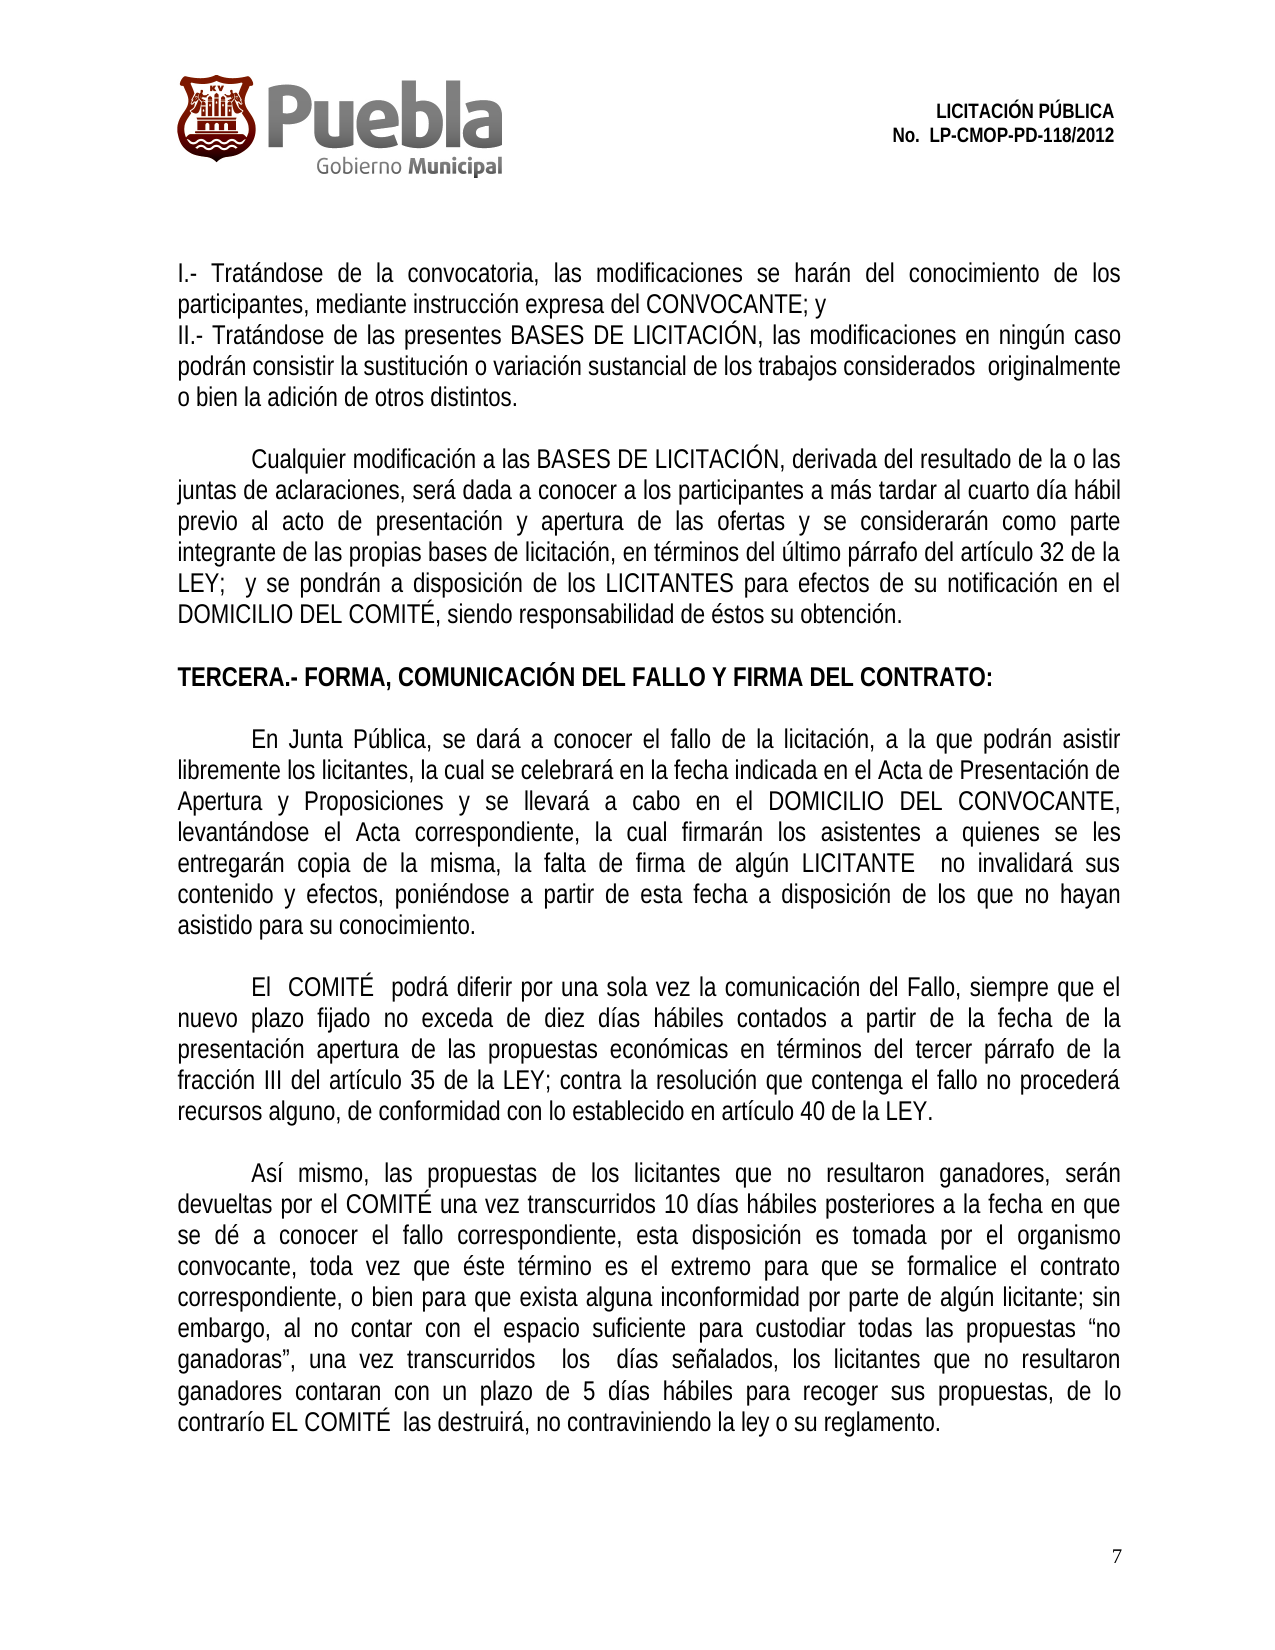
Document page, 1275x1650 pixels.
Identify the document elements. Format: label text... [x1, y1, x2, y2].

text Así mismo, las propuestas de los licitantes que no resultaron ganadores, serán devueltas por el COMITÉ una vez transcurridos 10 días hábiles posteriores a la fecha en que se dé a conocer el fallo correspondiente, esta disposición es tomada por el organismo convocante, toda vez que éste término es el extremo para que se formalice el contrato correspondiente, o bien para que exista alguna inconformidad por parte de algún licitante; sin embargo, al no contar con el espacio suficiente para custodiar todas las propuestas “no ganadoras”, una vez transcurridos los días señalados, los licitantes que no resultaron ganadores contaran con un plazo de 5 días hábiles para recoger sus propuestas, de lo contrarío EL COMITÉ las destruirá, no contraviniendo la ley o su reglamento. [177, 1157, 1122, 1437]
text II.- Tratándose de las presentes BASES DE LICITACIÓN, las modificaciones en ningún caso podrán consistir la sustitución o variación sustancial de los trabajos considerados originalmente o bien la adición de otros distintos. [177, 319, 1122, 412]
text El COMITÉ podrá diferir por una sola vez la comunicación del Fallo, siempre que el nuevo plazo fijado no exceda de diez días hábiles contados a partir de la fecha de la presentación apertura de las propuestas económicas en términos del tercer párrafo de la fracción III del artículo 35 de la LEY; contra la resolución que contenga el fallo no procederá recursos alguno, de conformidad con lo establecido en artículo 40 de la LEY. [177, 971, 1122, 1126]
text En Junta Pública, se dará a conocer el fallo de la licitación, a la que podrán asistir libremente los licitantes, la cual se celebrará en la fecha indicada en el Acta de Presentación de Apertura y Proposiciones y se llevará a cabo en el DOMICILIO DEL CONVOCANTE, levantándose el Acta correspondiente, la cual firmarán los asistentes a quienes se les entregarán copia de la misma, la falta de firma de algún LICITANTE no invalidará sus contenido y efectos, poniéndose a partir de esta fecha a disposición de los que no hayan asistido para su conocimiento. [177, 723, 1122, 940]
text Cualquier modificación a las BASES DE LICITACIÓN, derivada del resultado de la o las juntas de aclaraciones, será dada a conocer a los participantes a más tardar al cuarto día hábil previo al acto de presentación y apertura de las ofertas y se considerarán como parte integrante de las propias bases de licitación, en términos del último párrafo del artículo 32 de la LEY; y se pondrán a disposición de los LICITANTES para efectos de su notificación en el DOMICILIO DEL COMITÉ, siendo responsabilidad de éstos su obtención. [177, 443, 1122, 630]
text TERCERA.- FORMA, COMUNICACIÓN DEL FALLO Y FIRMA DEL CONTRATO: [177, 661, 1122, 692]
text I.- Tratándose de la convocatoria, las modificaciones se harán del conocimiento de los participantes, mediante instrucción expresa del CONVOCANTE; y [177, 257, 1122, 319]
picture [177, 75, 502, 178]
